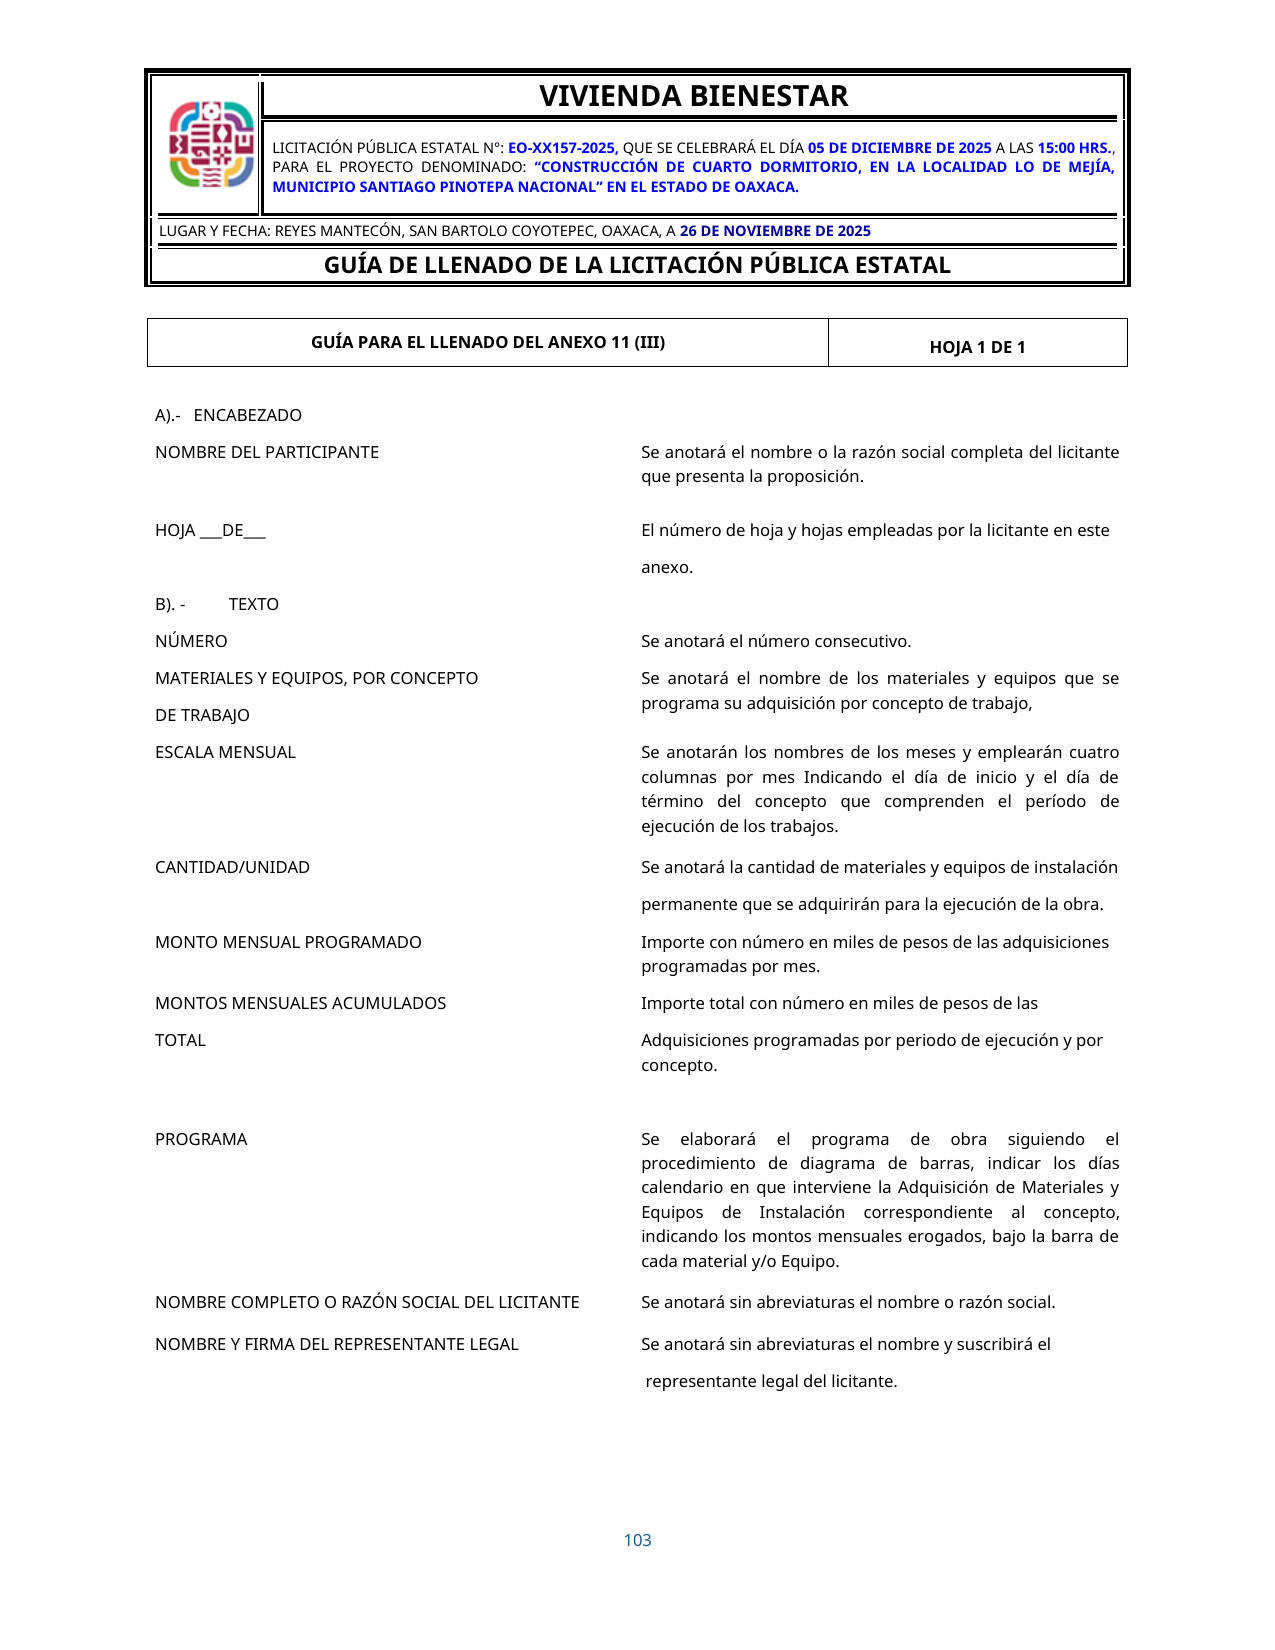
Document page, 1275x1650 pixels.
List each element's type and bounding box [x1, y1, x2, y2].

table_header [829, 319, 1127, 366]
picture [259, 94, 265, 193]
picture [158, 94, 258, 193]
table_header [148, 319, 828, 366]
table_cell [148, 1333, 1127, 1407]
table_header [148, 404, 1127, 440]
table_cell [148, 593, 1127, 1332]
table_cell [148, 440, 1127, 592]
